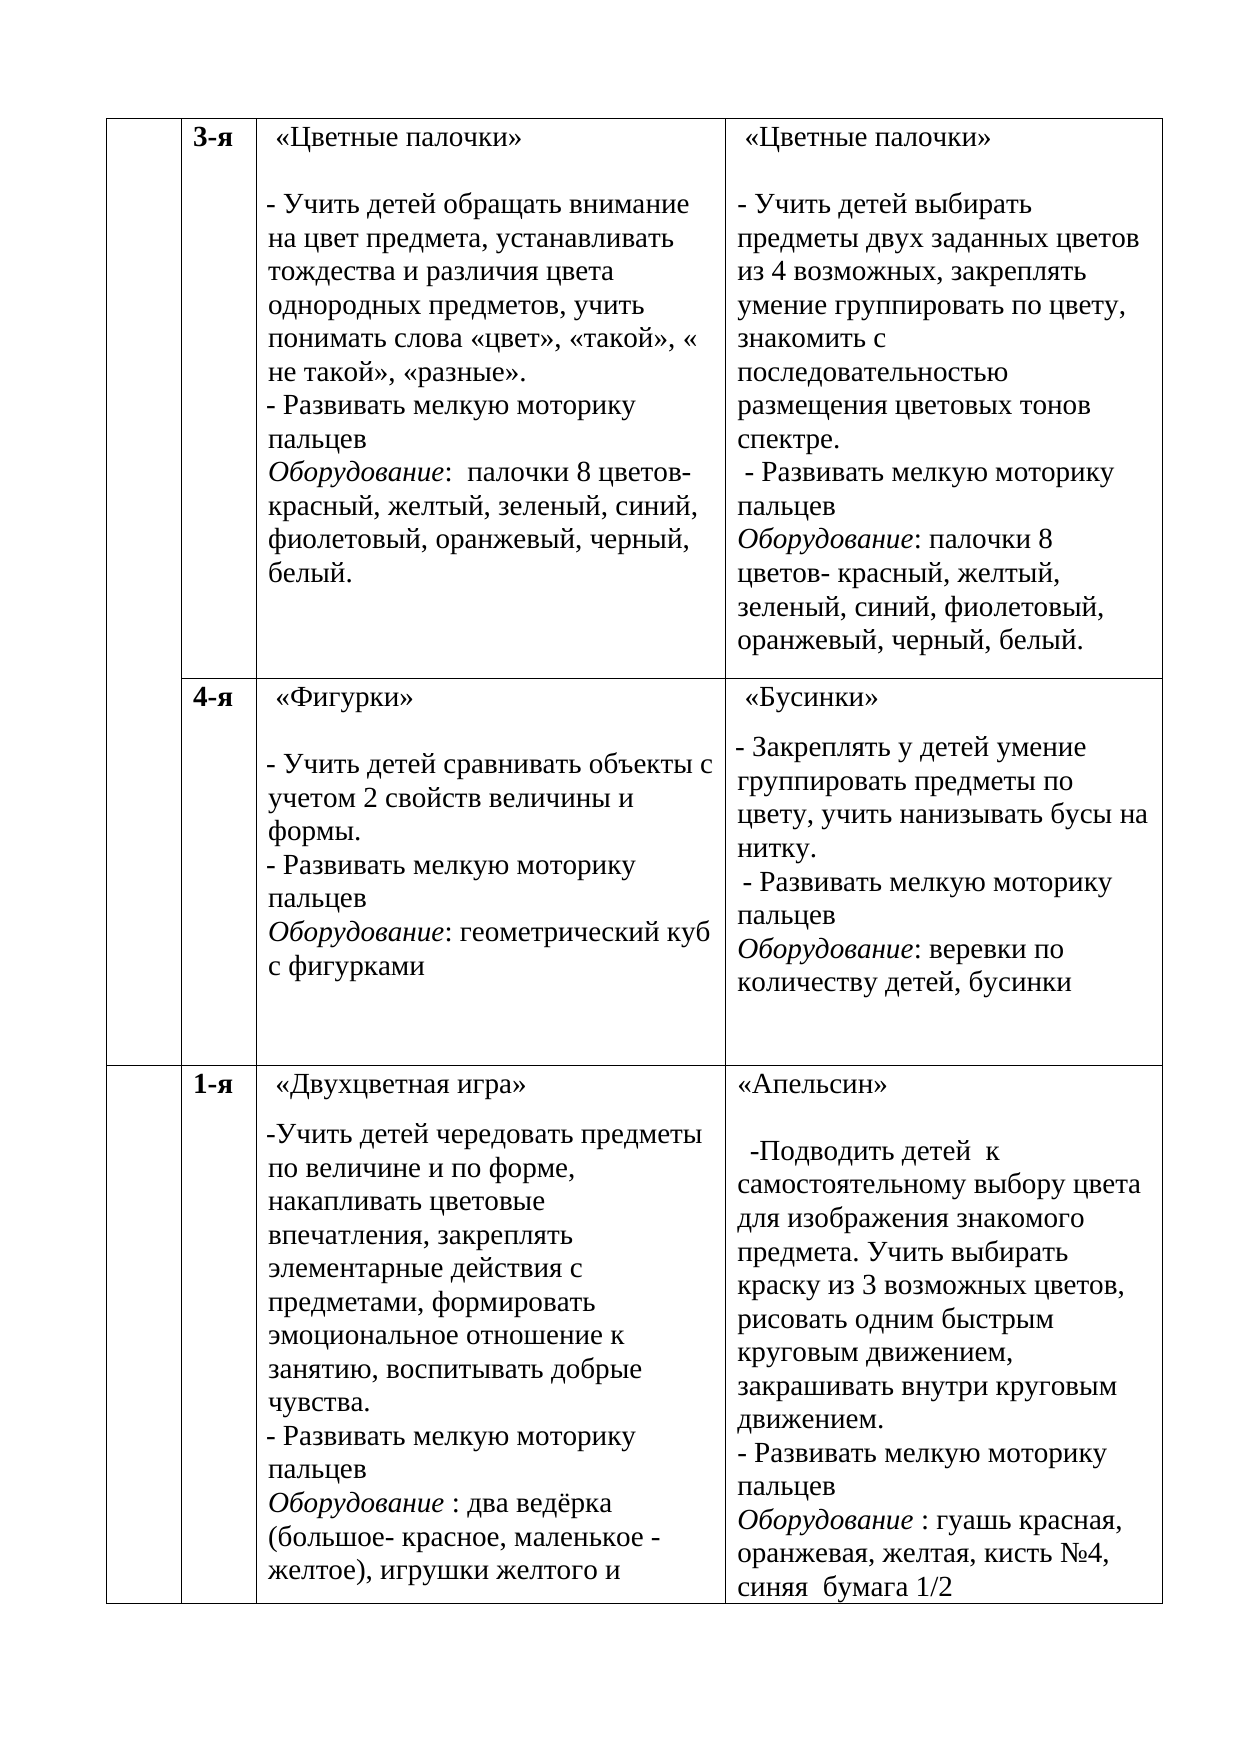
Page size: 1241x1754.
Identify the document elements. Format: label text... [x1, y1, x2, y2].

table_cell 4-я [182, 679, 256, 1065]
table_cell «Цветные палочки» - Учить детей обращать внимание на цвет предмета, устанавливать тождества и различия цвета однородных предметов, учить понимать слова «цвет», «такой», « не такой», «разные». - Развивать мелкую моторику пальцев Оборудование: палочки 8 цветов- красный, желтый, зеленый, синий, фиолетовый, оранжевый, черный, белый. [257, 119, 725, 678]
table_cell «Фигурки» - Учить детей сравнивать объекты с учетом 2 свойств величины и формы. - Развивать мелкую моторику пальцев Оборудование: геометрический куб с фигурками [257, 679, 725, 1065]
table_cell «Бусинки» - Закреплять у детей умение группировать предметы по цвету, учить нанизывать бусы на нитку. - Развивать мелкую моторику пальцев Оборудование: веревки по количеству детей, бусинки [726, 679, 1162, 1065]
table_cell 3-я [182, 119, 256, 678]
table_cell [726, 1066, 1162, 1603]
table_cell «Цветные палочки» - Учить детей выбирать предметы двух заданных цветов из 4 возможных, закреплять умение группировать по цвету, знакомить с последовательностью размещения цветовых тонов спектре. - Развивать мелкую моторику пальцев Оборудование: палочки 8 цветов- красный, желтый, зеленый, синий, фиолетовый, оранжевый, черный, белый. [726, 119, 1162, 678]
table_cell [257, 1066, 725, 1603]
table_cell 1-я [182, 1066, 256, 1603]
table_cell [107, 1066, 181, 1603]
